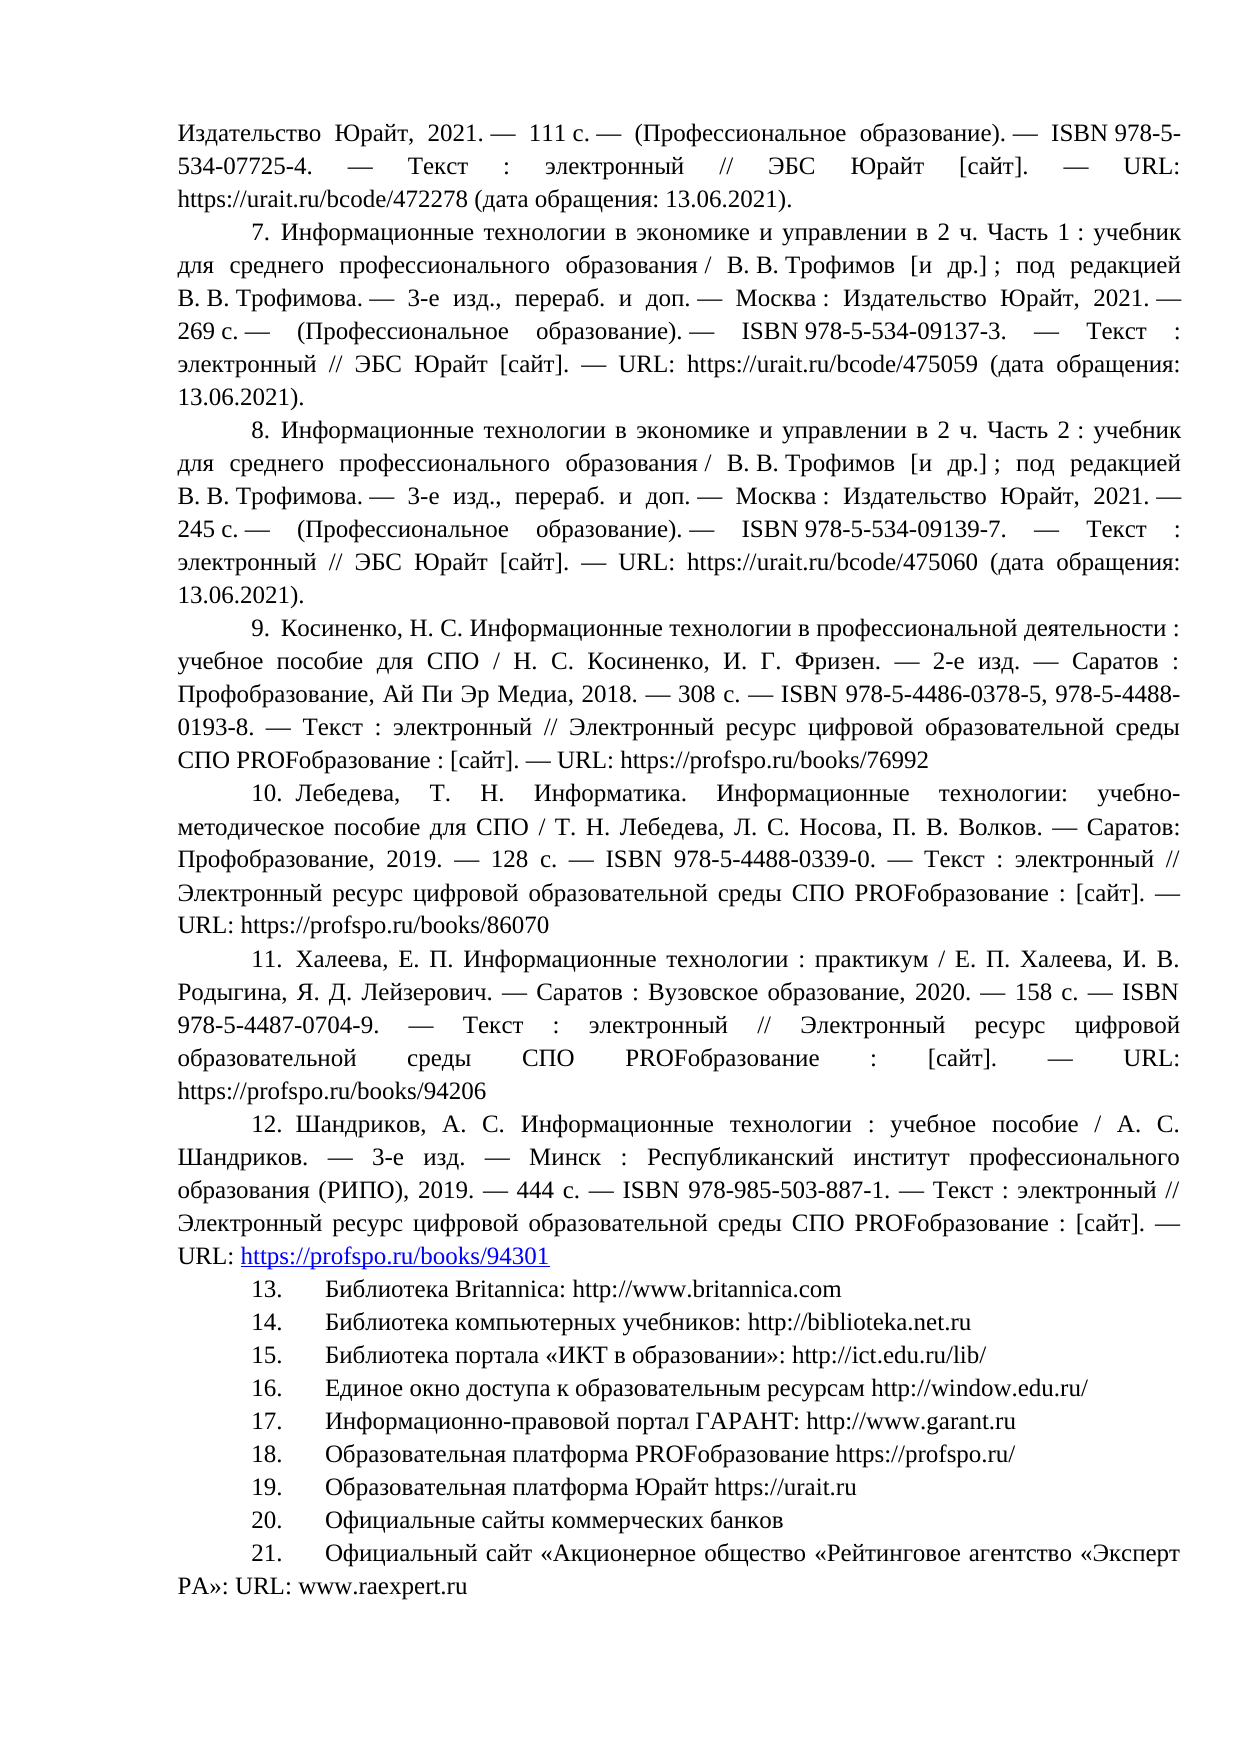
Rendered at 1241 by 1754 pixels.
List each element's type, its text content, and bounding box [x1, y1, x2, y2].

list Информационные технологии в экономике и управлении в 2 ч. Часть 2 : учебник для среднего профессионального образования / В. В. Трофимов [и др.] ; под редакцией В. В. Трофимова. — 3-е изд., перераб. и доп. — Москва : Издательство Юрайт, 2021. — 245 с. — (Профессиональное образование). — ISBN 978-5-534-09139-7. — Текст : электронный // ЭБС Юрайт [сайт]. — URL: https://urait.ru/bcode/475060 (дата обращения: 13.06.2021). [177, 415, 1181, 609]
list Единое окно доступа к образовательным ресурсам http://window.edu.ru/ [177, 1373, 1181, 1402]
list Библиотека компьютерных учебников: http://biblioteka.net.ru [177, 1307, 1181, 1336]
list Образовательная платформа Юрайт https://urait.ru [177, 1472, 1181, 1501]
list Официальные сайты коммерческих банков [177, 1505, 1181, 1534]
list Информационно-правовой портал ГАРАНТ: http://www.garant.ru [177, 1406, 1181, 1435]
list Библиотека Britannica: http://www.britannica.com [177, 1274, 1181, 1303]
list Образовательная платформа PROFобразование https://profspo.ru/ [177, 1439, 1181, 1468]
list Халеева, Е. П. Информационные технологии : практикум / Е. П. Халеева, И. В. Родыгина, Я. Д. Лейзерович. — Саратов : Вузовское образование, 2020. — 158 c. — ISBN 978-5-4487-0704-9. — Текст : электронный // Электронный ресурс цифровой образовательной среды СПО PROFобразование : [сайт]. — URL: https://profspo.ru/books/94206 [177, 944, 1181, 1104]
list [177, 118, 1181, 213]
list Косиненко, Н. С. Информационные технологии в профессиональной деятельности : учебное пособие для СПО / Н. С. Косиненко, И. Г. Фризен. — 2-е изд. — Саратов : Профобразование, Ай Пи Эр Медиа, 2018. — 308 c. — ISBN 978-5-4486-0378-5, 978-5-4488-0193-8. — Текст : электронный // Электронный ресурс цифровой образовательной среды СПО PROFобразование : [сайт]. — URL: https://profspo.ru/books/76992 [177, 613, 1181, 774]
list Информационные технологии в экономике и управлении в 2 ч. Часть 1 : учебник для среднего профессионального образования / В. В. Трофимов [и др.] ; под редакцией В. В. Трофимова. — 3-е изд., перераб. и доп. — Москва : Издательство Юрайт, 2021. — 269 с. — (Профессиональное образование). — ISBN 978-5-534-09137-3. — Текст : электронный // ЭБС Юрайт [сайт]. — URL: https://urait.ru/bcode/475059 (дата обращения: 13.06.2021). [177, 217, 1181, 411]
list Библиотека портала «ИКТ в образовании»: http://ict.edu.ru/lib/ [177, 1340, 1181, 1369]
list Лебедева, Т. Н. Информатика. Информационные технологии: учебно-методическое пособие для СПО / Т. Н. Лебедева, Л. С. Носова, П. В. Волков. — Саратов: Профобразование, 2019. — 128 c. — ISBN 978-5-4488-0339-0. — Текст : электронный // Электронный ресурс цифровой образовательной среды СПО PROFобразование : [сайт]. — URL: https://profspo.ru/books/86070 [177, 778, 1181, 939]
list Шандриков, А. С. Информационные технологии : учебное пособие / А. С. Шандриков. — 3-е изд. — Минск : Республиканский институт профессионального образования (РИПО), 2019. — 444 c. — ISBN 978-985-503-887-1. — Текст : электронный // Электронный ресурс цифровой образовательной среды СПО PROFобразование : [сайт]. — URL: https://profspo.ru/books/94301 [177, 1109, 1181, 1269]
list Официальный сайт «Акционерное общество «Рейтинговое агентство «Эксперт РА»: URL: www.raexpert.ru [177, 1538, 1181, 1600]
